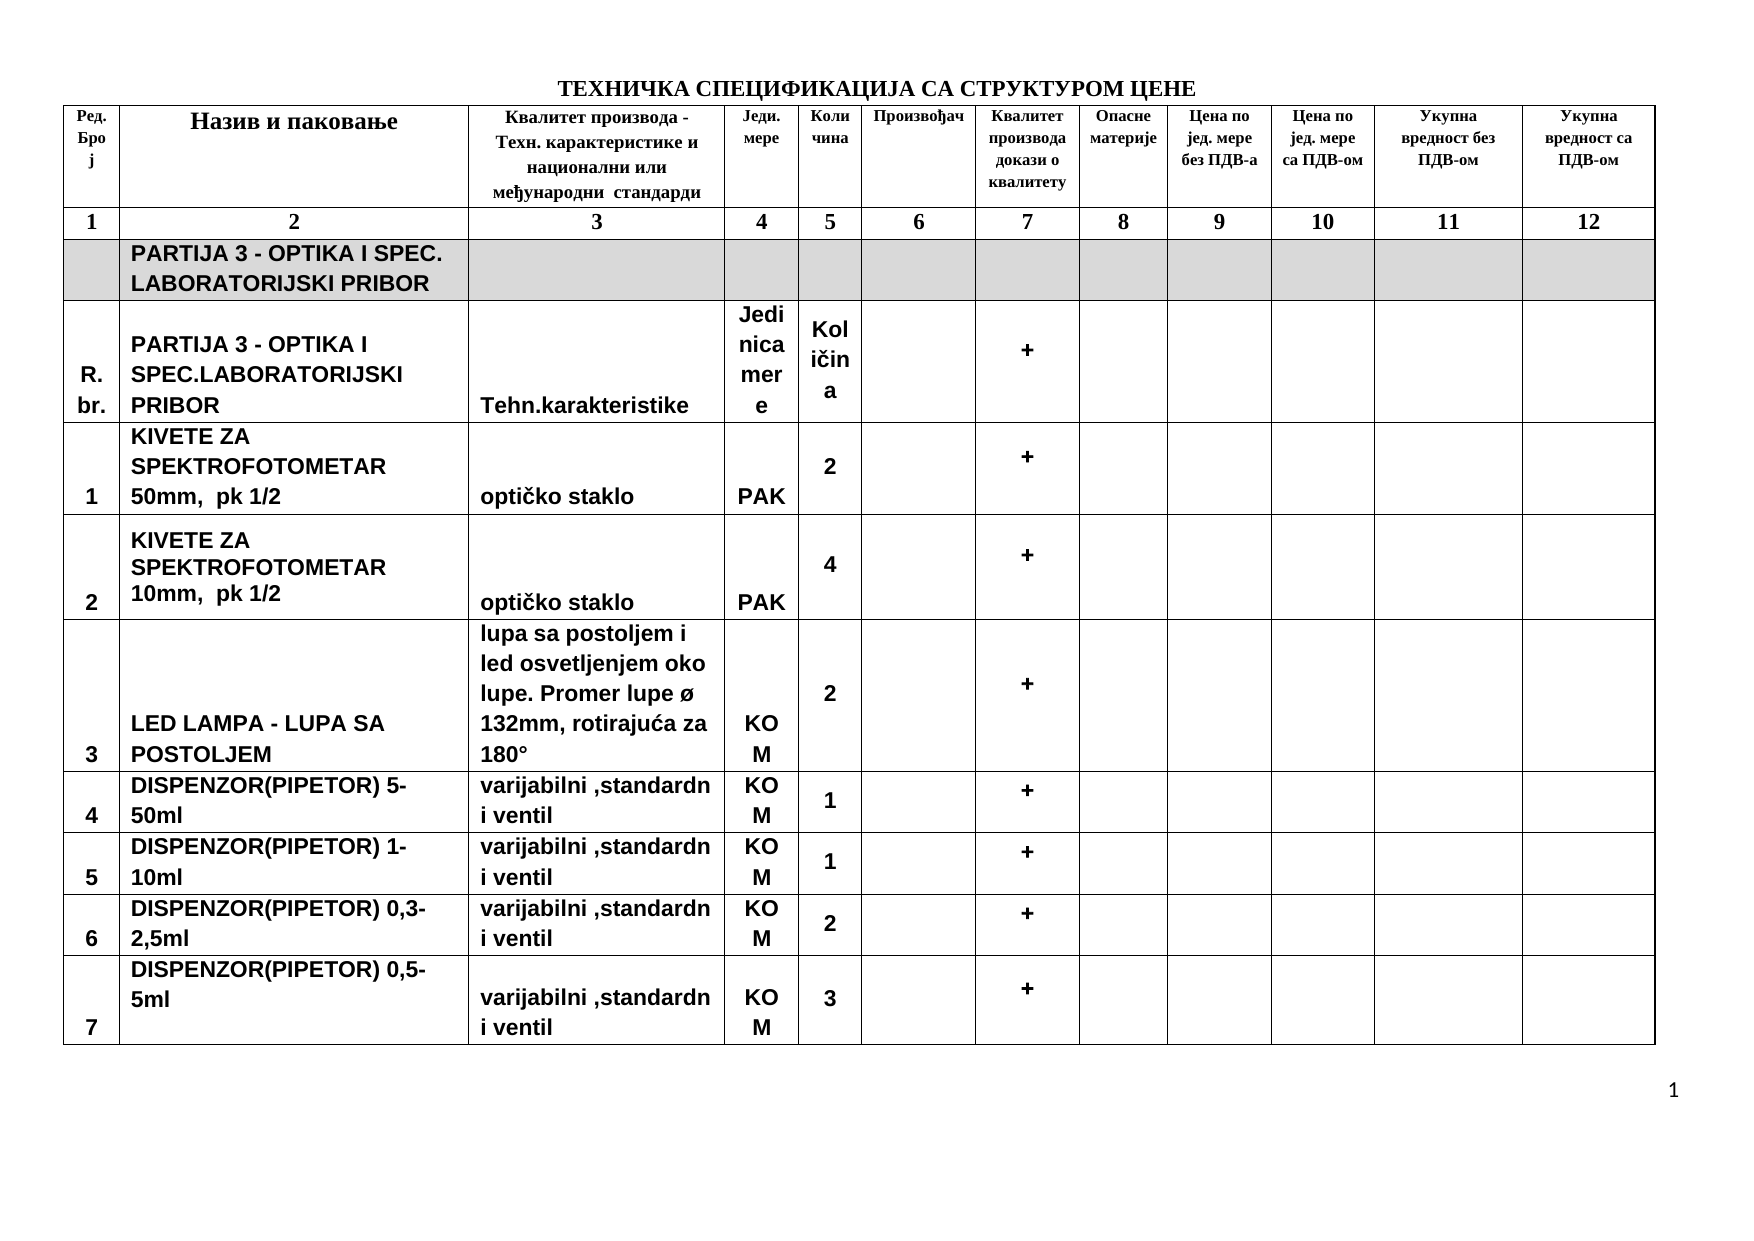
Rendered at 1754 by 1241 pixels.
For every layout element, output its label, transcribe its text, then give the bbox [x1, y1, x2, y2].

table_cell [1168, 620, 1271, 771]
table_cell  [976, 772, 1079, 832]
table_cell [1168, 515, 1271, 619]
table_header Назив и паковање [120, 106, 468, 207]
table_header Количина [799, 106, 861, 207]
table_cell 2 [799, 423, 861, 513]
table_cell varijabilni ,standardni ventil [469, 772, 724, 832]
table_cell 3 [799, 956, 861, 1044]
table_cell PARTIJA 3 - OPTIKA I SPEC.LABORATORIJSKI PRIBOR [120, 301, 468, 422]
table_cell [1080, 240, 1167, 300]
table_cell Tehn.karakteristike [469, 301, 724, 422]
table_cell 6 [64, 895, 119, 955]
table_cell [1375, 620, 1522, 771]
table_cell [976, 240, 1079, 300]
table_header Ред. Број [64, 106, 119, 207]
table_cell varijabilni ,standardni ventil [469, 833, 724, 894]
table_cell [1080, 620, 1167, 771]
table_cell [1272, 240, 1374, 300]
table_cell [862, 515, 975, 619]
table_cell DISPENZOR(PIPETOR) 5-50ml [120, 772, 468, 832]
table_cell [1080, 772, 1167, 832]
table_cell KIVETE ZA SPEKTROFOTOMETAR 10mm, pk 1/2 [120, 515, 468, 619]
table_cell [1375, 423, 1522, 513]
table_cell 7 [976, 208, 1079, 238]
table_cell [1375, 956, 1522, 1044]
table_cell [862, 620, 975, 771]
table_cell [1168, 423, 1271, 513]
table_cell varijabilni ,standardni ventil [469, 895, 724, 955]
table_cell KOM [725, 620, 798, 771]
table_cell [1080, 515, 1167, 619]
table_cell [1272, 956, 1374, 1044]
table_cell PAK [725, 515, 798, 619]
table_cell 4 [799, 515, 861, 619]
table_cell [1272, 895, 1374, 955]
table_cell [1375, 301, 1522, 422]
table_cell [1375, 515, 1522, 619]
table_cell 12 [1523, 208, 1654, 238]
table_cell 1 [64, 208, 119, 238]
table_cell optičko staklo [469, 515, 724, 619]
table_cell [1375, 240, 1522, 300]
table_cell [1272, 620, 1374, 771]
table_cell [1523, 240, 1654, 300]
table_cell [1375, 833, 1522, 894]
table_cell [1523, 301, 1654, 422]
table_cell [1375, 895, 1522, 955]
table_cell [1272, 515, 1374, 619]
text ТЕХНИЧКА СПЕЦИФИКАЦИЈА СА СТРУКТУРОМ ЦЕНЕ [75, 75, 1679, 101]
table_cell [1523, 772, 1654, 832]
table_cell [1375, 772, 1522, 832]
table_header Квалитет производа докази о квалитету [976, 106, 1079, 207]
table_cell Količina [799, 301, 861, 422]
table_cell [1272, 833, 1374, 894]
table_cell 1 [64, 423, 119, 513]
table_cell [1272, 772, 1374, 832]
table_cell 5 [64, 833, 119, 894]
table_cell [1272, 423, 1374, 513]
table_cell KOM [725, 772, 798, 832]
table_cell [725, 240, 798, 300]
table_cell [862, 833, 975, 894]
table_cell [862, 240, 975, 300]
table_cell KOM [725, 895, 798, 955]
table_cell [1168, 956, 1271, 1044]
table_cell 3 [469, 208, 724, 238]
table_header Цена по јед. мере са ПДВ-ом [1272, 106, 1374, 207]
table_header Укупна вредност без ПДВ-ом [1375, 106, 1522, 207]
table_cell lupa sa postoljem i led osvetljenjem oko lupe. Promer lupe ø 132mm, rotirajuća za 180° [469, 620, 724, 771]
table_cell [1523, 620, 1654, 771]
table_cell Jedinica mere [725, 301, 798, 422]
table_cell [1272, 301, 1374, 422]
table_cell [862, 895, 975, 955]
table_cell 2 [799, 895, 861, 955]
table_cell 2 [120, 208, 468, 238]
table_cell [1080, 833, 1167, 894]
table_cell 6 [862, 208, 975, 238]
table_cell [1168, 301, 1271, 422]
table_cell [862, 956, 975, 1044]
table_cell 1 [799, 833, 861, 894]
table_cell  [976, 956, 1079, 1044]
table_cell R.br. [64, 301, 119, 422]
table_cell 1 [799, 772, 861, 832]
table_cell 4 [64, 772, 119, 832]
table_cell [64, 240, 119, 300]
table_cell PAK [725, 423, 798, 513]
table_cell [1523, 895, 1654, 955]
table_cell DISPENZOR(PIPETOR) 1-10ml [120, 833, 468, 894]
table_cell KIVETE ZA SPEKTROFOTOMETAR 50mm, pk 1/2 [120, 423, 468, 513]
table_header Опасне материје [1080, 106, 1167, 207]
table_cell [1523, 423, 1654, 513]
table_cell DISPENZOR(PIPETOR) 0,5-5ml [120, 956, 468, 1044]
table_cell  [976, 620, 1079, 771]
table_cell 4 [725, 208, 798, 238]
table_cell 8 [1080, 208, 1167, 238]
table_cell [469, 240, 724, 300]
table_cell  [976, 895, 1079, 955]
table_cell  [976, 301, 1079, 422]
table_header Укупна вредност са ПДВ-ом [1523, 106, 1654, 207]
table_cell PARTIJA 3 - OPTIKA I SPEC. LABORATORIJSKI PRIBOR [120, 240, 468, 300]
table_cell [1080, 423, 1167, 513]
table_cell 5 [799, 208, 861, 238]
table_cell KOM [725, 833, 798, 894]
table_cell [1168, 833, 1271, 894]
table_cell [1523, 956, 1654, 1044]
table_cell [1080, 956, 1167, 1044]
table_cell [862, 772, 975, 832]
table_cell [862, 423, 975, 513]
table_cell 9 [1168, 208, 1271, 238]
table_cell LED LAMPA - LUPA SA POSTOLJEM [120, 620, 468, 771]
table_cell  [976, 423, 1079, 513]
table_cell [1523, 515, 1654, 619]
table_cell DISPENZOR(PIPETOR) 0,3-2,5ml [120, 895, 468, 955]
table_cell 11 [1375, 208, 1522, 238]
table_cell optičko staklo [469, 423, 724, 513]
table_cell varijabilni ,standardni ventil [469, 956, 724, 1044]
table_cell 2 [64, 515, 119, 619]
table_cell [799, 240, 861, 300]
table_cell [1168, 895, 1271, 955]
table_header Једи. мере [725, 106, 798, 207]
table_cell [1080, 895, 1167, 955]
table_cell 2 [799, 620, 861, 771]
table_cell [862, 301, 975, 422]
table_header Произвођач [862, 106, 975, 207]
table_cell  [976, 833, 1079, 894]
table_cell 7 [64, 956, 119, 1044]
table_cell KOM [725, 956, 798, 1044]
table_cell [1080, 301, 1167, 422]
table_cell [1523, 833, 1654, 894]
table_cell  [976, 515, 1079, 619]
table_cell [1168, 772, 1271, 832]
table_cell 10 [1272, 208, 1374, 238]
table_cell 3 [64, 620, 119, 771]
table_header Квалитет производа - Техн. карактеристике и национални или међународни стандарди [469, 106, 724, 207]
table_cell [1168, 240, 1271, 300]
table_header Цена по јед. мере без ПДВ-а [1168, 106, 1271, 207]
